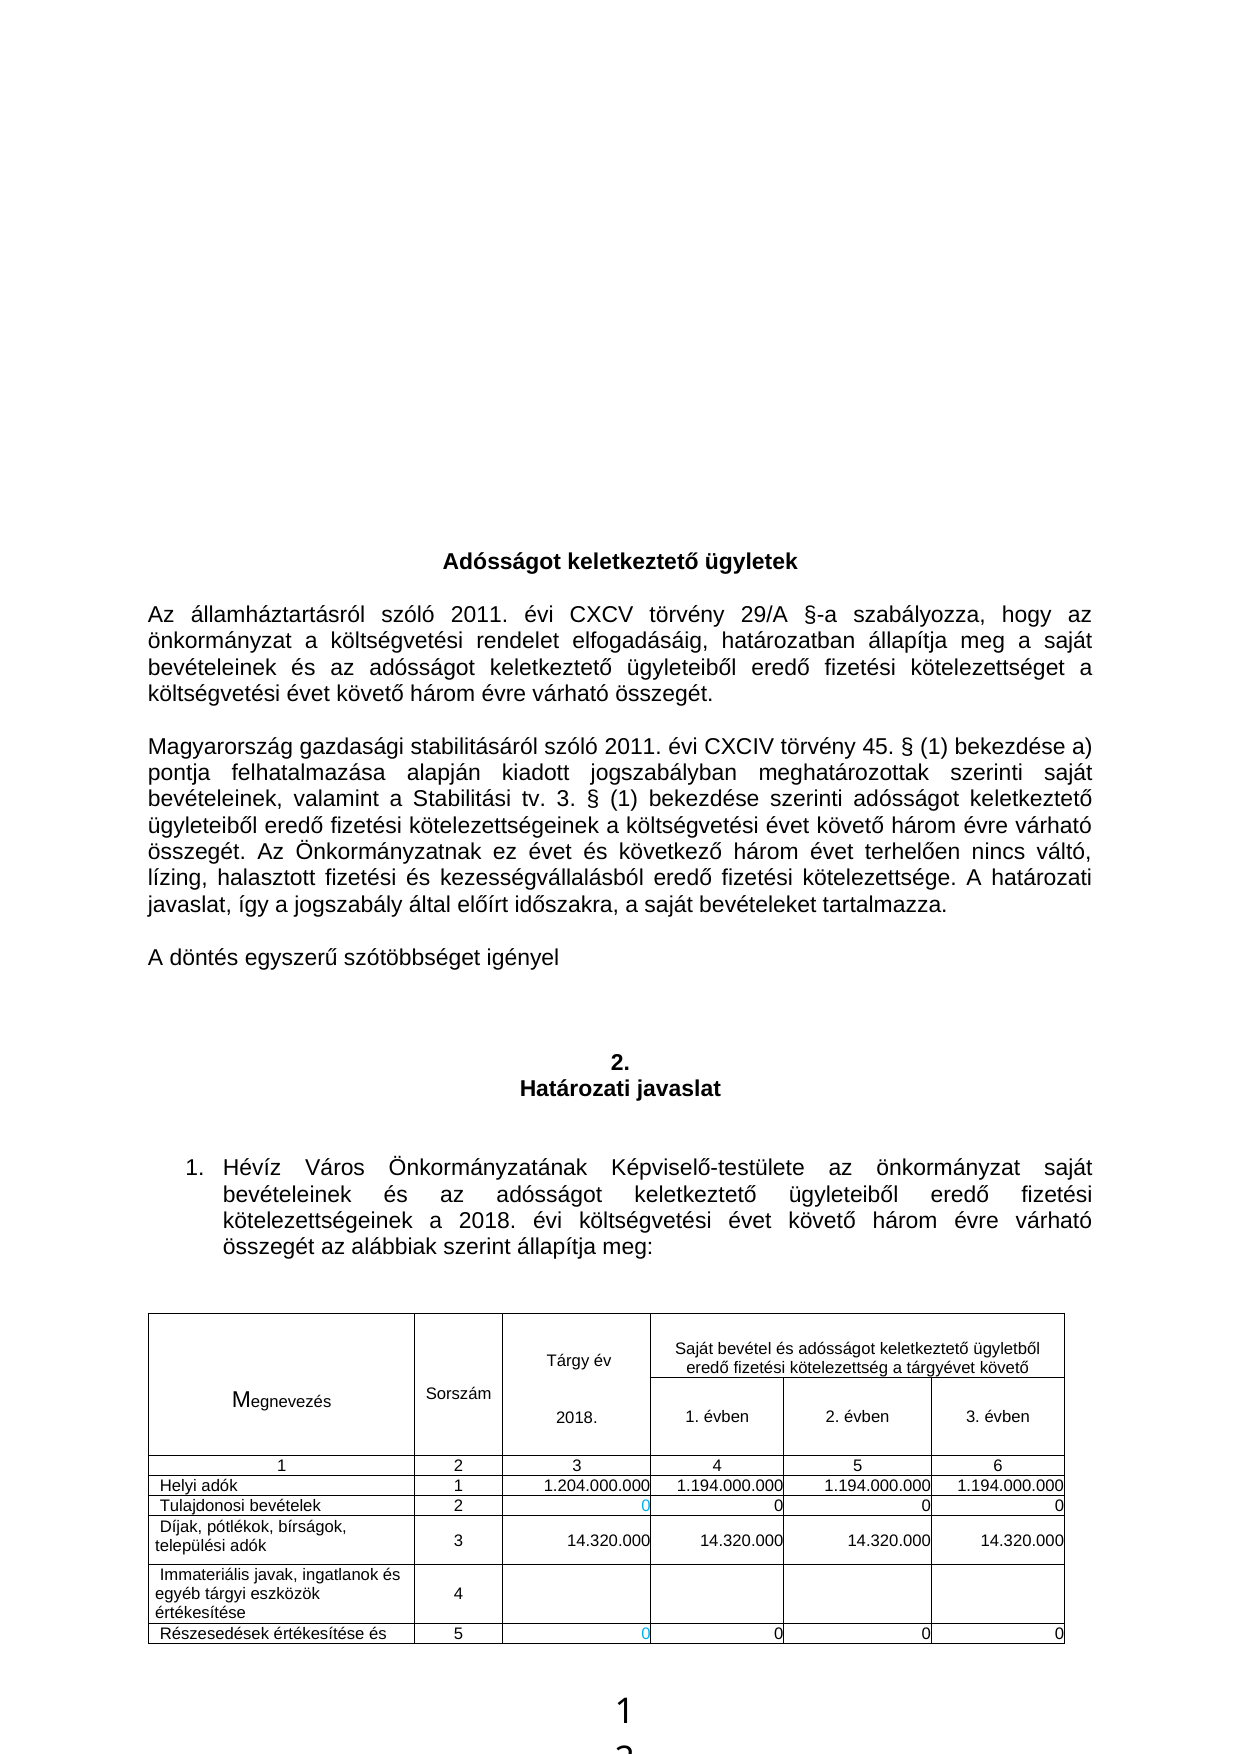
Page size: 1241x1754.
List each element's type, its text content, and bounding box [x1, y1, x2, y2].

text Az államháztartásról szóló 2011. évi CXCV törvény 29/A §-a szabályozza, hogy az önkormányzat a költségvetési rendelet elfogadásáig, határozatban állapítja meg a saját bevételeinek és az adósságot keletkeztető ügyleteiből eredő fizetési kötelezettséget a költségvetési évet követő három évre várható összegét. [148, 601, 1093, 706]
table_header Tárgy év 2018. [503, 1314, 650, 1455]
table_cell 2 [415, 1496, 502, 1515]
table_cell 0 [503, 1624, 650, 1643]
table_cell 1. évben [651, 1378, 783, 1455]
table_cell 0 [651, 1496, 783, 1515]
table_header Saját bevétel és adósságot keletkeztető ügyletből eredő fizetési kötelezettség a tárgyévet követő [651, 1314, 1064, 1377]
table_cell 0 [784, 1624, 931, 1643]
table_cell 0 [932, 1624, 1064, 1643]
table_cell 1.194.000.000 [784, 1476, 931, 1495]
table_cell 3. évben [932, 1378, 1064, 1455]
table_cell 2. évben [784, 1378, 931, 1455]
table_cell 0 [932, 1496, 1064, 1515]
table_cell Díjak, pótlékok, bírságok, települési adók [149, 1516, 414, 1564]
table_cell 6 [932, 1456, 1064, 1475]
table_cell 5 [415, 1624, 502, 1643]
list Hévíz Város Önkormányzatának Képviselő-testülete az önkormányzat saját bevételeinek és az adósságot keletkeztető ügyleteiből eredő fizetési kötelezettségeinek a 2018. évi költségvetési évet követő három évre várható összegét az alábbiak szerint állapítja meg: [185, 1154, 1093, 1260]
table_cell Helyi adók [149, 1476, 414, 1495]
table_cell 3 [503, 1456, 650, 1475]
table_cell [932, 1565, 1064, 1622]
text A döntés egyszerű szótöbbséget igényel [148, 943, 1093, 970]
table_cell 14.320.000 [784, 1516, 931, 1564]
text Adósságot keletkeztető ügyletek [148, 548, 1093, 574]
table_cell 0 [503, 1496, 650, 1515]
table_cell 14.320.000 [651, 1516, 783, 1564]
table_header Megnevezés [149, 1314, 414, 1455]
table_cell Tulajdonosi bevételek [149, 1496, 414, 1515]
table_cell 0 [651, 1624, 783, 1643]
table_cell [149, 1624, 414, 1643]
text Magyarország gazdasági stabilitásáról szóló 2011. évi CXCIV törvény 45. § (1) bekezdése a) pontja felhatalmazása alapján kiadott jogszabályban meghatározottak szerinti saját bevételeinek, valamint a Stabilitási tv. 3. § (1) bekezdése szerinti adósságot keletkeztető ügyleteiből eredő fizetési kötelezettségeinek a költségvetési évet követő három évre várható összegét. Az Önkormányzatnak ez évet és következő három évet terhelően nincs váltó, lízing, halasztott fizetési és kezességvállalásból eredő fizetési kötelezettsége. A határozati javaslat, így a jogszabály által előírt időszakra, a saját bevételeket tartalmazza. [148, 733, 1093, 917]
table_cell 14.320.000 [932, 1516, 1064, 1564]
table_cell 0 [784, 1496, 931, 1515]
table_cell 1.204.000.000 [503, 1476, 650, 1495]
table_cell 5 [784, 1456, 931, 1475]
table_cell 4 [415, 1565, 502, 1622]
table_cell 1.194.000.000 [932, 1476, 1064, 1495]
table_cell 1 [415, 1476, 502, 1495]
table_cell Immateriális javak, ingatlanok és egyéb tárgyi eszközök értékesítése [149, 1565, 414, 1622]
table_cell [784, 1565, 931, 1622]
table_header Sorszám [415, 1314, 502, 1455]
table_cell [503, 1565, 650, 1622]
table_cell 4 [651, 1456, 783, 1475]
table_cell [651, 1565, 783, 1622]
table_cell 3 [415, 1516, 502, 1564]
text 2. [148, 1049, 1093, 1075]
table_cell 2 [415, 1456, 502, 1475]
table_cell 14.320.000 [503, 1516, 650, 1564]
text Határozati javaslat [148, 1075, 1093, 1102]
table_cell 1 [149, 1456, 414, 1475]
table_cell 1.194.000.000 [651, 1476, 783, 1495]
